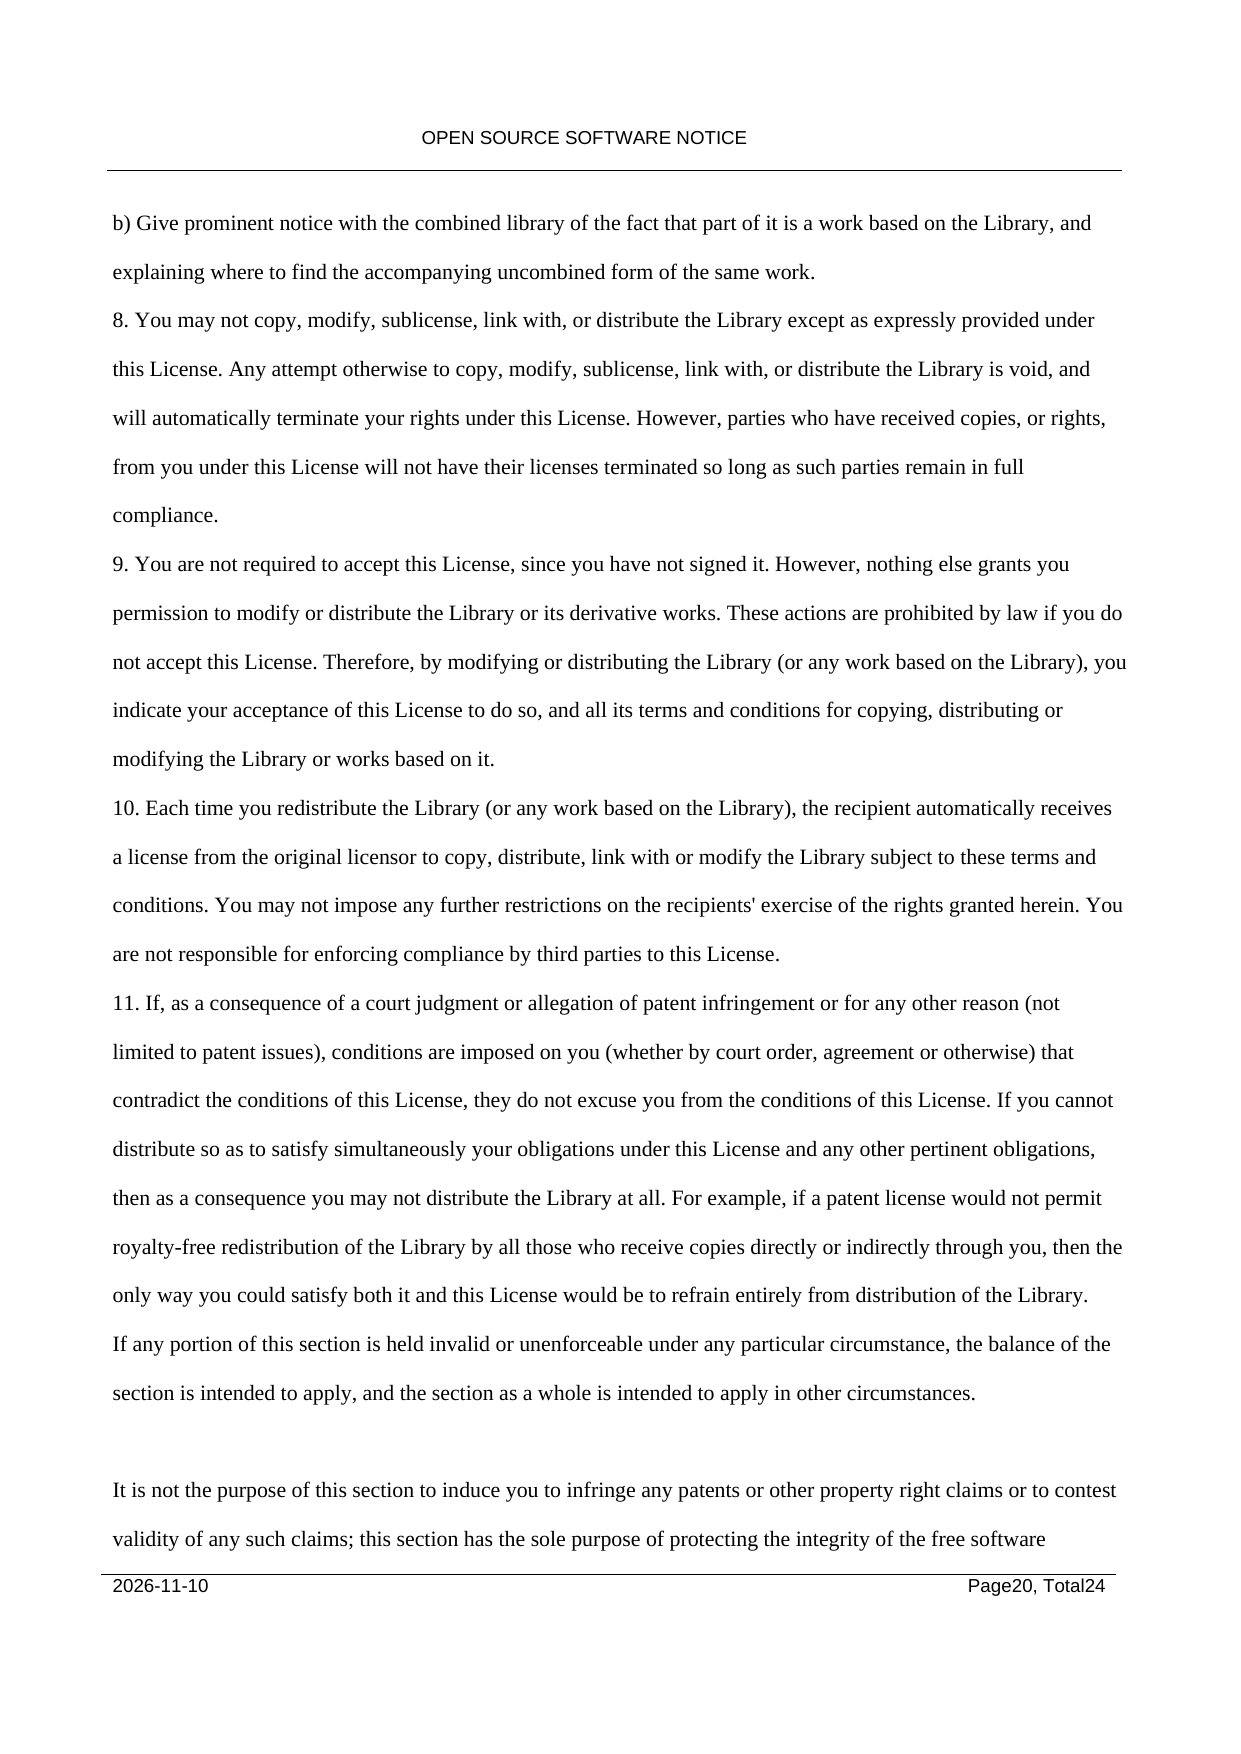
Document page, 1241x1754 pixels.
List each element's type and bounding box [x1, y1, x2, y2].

text [112, 206, 1128, 1555]
